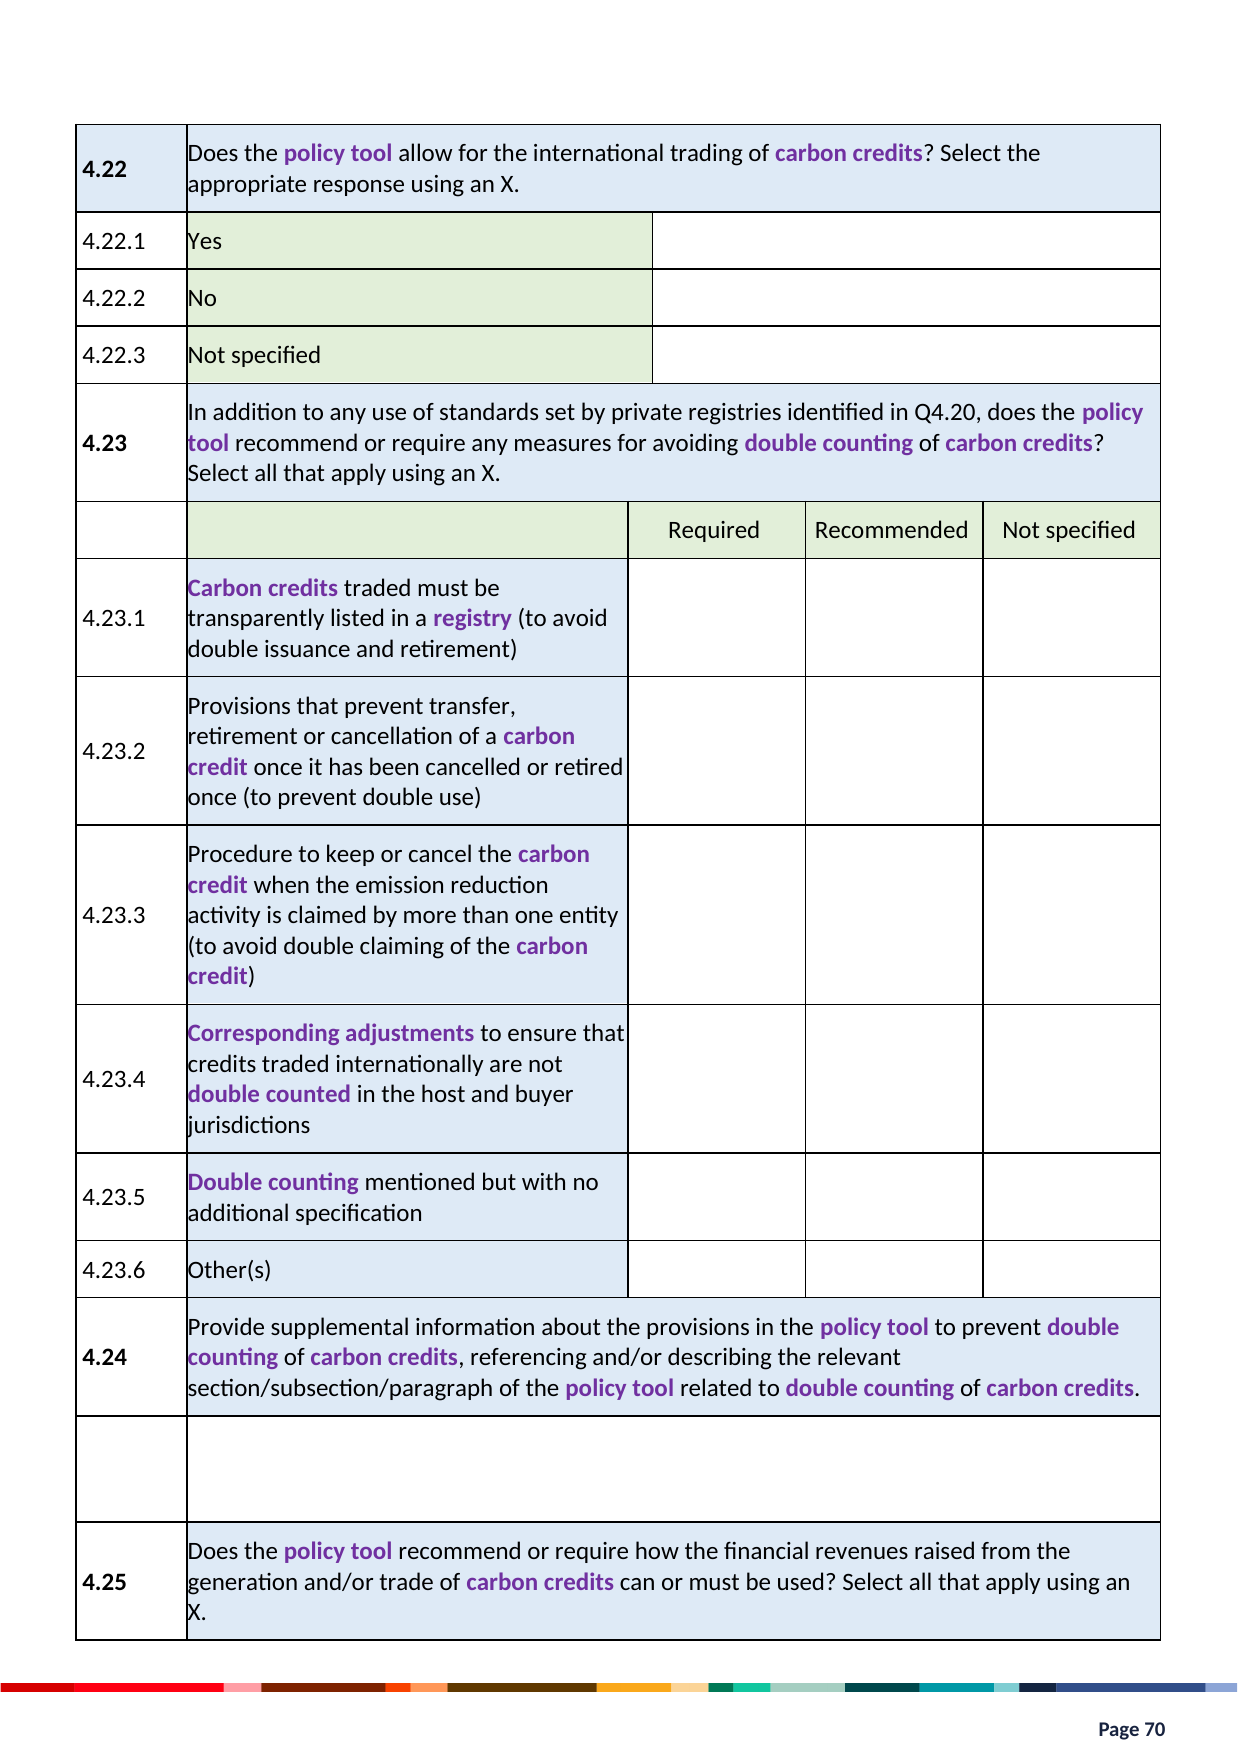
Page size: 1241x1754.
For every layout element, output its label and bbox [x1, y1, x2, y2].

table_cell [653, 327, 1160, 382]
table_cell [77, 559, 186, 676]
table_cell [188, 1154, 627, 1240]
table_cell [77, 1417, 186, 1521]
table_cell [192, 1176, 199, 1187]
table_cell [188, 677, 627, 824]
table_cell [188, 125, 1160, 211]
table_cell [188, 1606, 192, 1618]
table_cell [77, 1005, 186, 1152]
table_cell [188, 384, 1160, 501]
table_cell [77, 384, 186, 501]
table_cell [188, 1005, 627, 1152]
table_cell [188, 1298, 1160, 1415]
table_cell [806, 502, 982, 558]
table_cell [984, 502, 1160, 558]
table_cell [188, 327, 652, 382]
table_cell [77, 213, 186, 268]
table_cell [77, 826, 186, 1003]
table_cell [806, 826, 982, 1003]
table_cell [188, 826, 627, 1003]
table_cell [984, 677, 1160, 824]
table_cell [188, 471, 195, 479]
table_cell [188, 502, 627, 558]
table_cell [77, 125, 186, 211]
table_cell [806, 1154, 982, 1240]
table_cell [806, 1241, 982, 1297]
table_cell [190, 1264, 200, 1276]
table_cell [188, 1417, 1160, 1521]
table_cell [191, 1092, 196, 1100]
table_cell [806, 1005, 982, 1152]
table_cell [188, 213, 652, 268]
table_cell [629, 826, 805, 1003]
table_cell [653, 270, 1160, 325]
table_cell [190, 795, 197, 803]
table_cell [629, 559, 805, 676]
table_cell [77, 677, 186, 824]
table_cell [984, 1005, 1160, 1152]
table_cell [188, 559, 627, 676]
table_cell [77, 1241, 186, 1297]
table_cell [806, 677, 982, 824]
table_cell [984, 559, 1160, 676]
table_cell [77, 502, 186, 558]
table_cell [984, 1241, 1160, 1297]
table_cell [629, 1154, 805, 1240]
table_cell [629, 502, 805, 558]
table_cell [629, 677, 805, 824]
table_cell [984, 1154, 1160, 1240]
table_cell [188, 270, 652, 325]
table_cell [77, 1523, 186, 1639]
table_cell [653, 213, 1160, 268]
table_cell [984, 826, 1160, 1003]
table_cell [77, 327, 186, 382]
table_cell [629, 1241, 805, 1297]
picture [0, 1683, 1236, 1692]
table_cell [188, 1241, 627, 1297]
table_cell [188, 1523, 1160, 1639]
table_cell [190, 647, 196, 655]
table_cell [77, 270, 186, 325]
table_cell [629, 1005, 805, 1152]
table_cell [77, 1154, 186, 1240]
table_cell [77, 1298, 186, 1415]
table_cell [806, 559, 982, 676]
